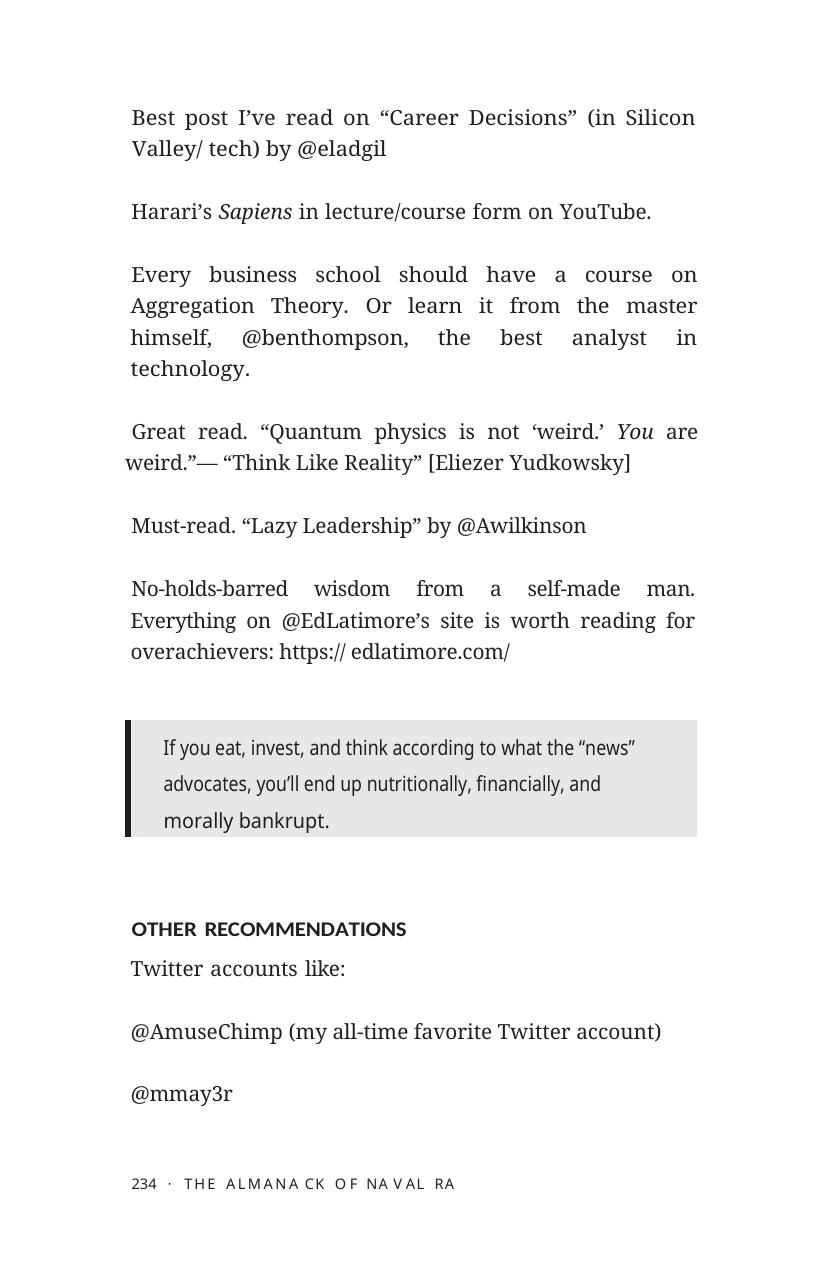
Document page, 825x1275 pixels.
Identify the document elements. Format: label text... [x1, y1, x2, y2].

text Harari’s Sapiens in lecture/course form on YouTube. [131, 197, 712, 226]
text Great read. “Quantum physics is not ‘weird.’ You are weird.”— “Think Like Reality” [Eliezer Yudkowsky] [125, 417, 699, 477]
subtitle OTHER RECOMMENDATIONS [131, 916, 712, 941]
text Twitter accounts like: [130, 954, 712, 982]
text Best post I’ve read on “Career Decisions” (in Silicon Valley/ tech) by @eladgil [131, 103, 696, 163]
text No-holds-barred wisdom from a self-made man. Everything on @EdLatimore’s site is worth reading for overachievers: https:// edlatimore.com/ [130, 574, 695, 665]
text @AmuseChimp (my all-time favorite Twitter account) @mmay3r [130, 1017, 712, 1108]
text Must-read. “Lazy Leadership” by @Awilkinson [131, 511, 712, 540]
text Every business school should have a course on Aggregation Theory. Or learn it from the master himself, @benthompson, the best analyst in technology. [130, 260, 697, 383]
